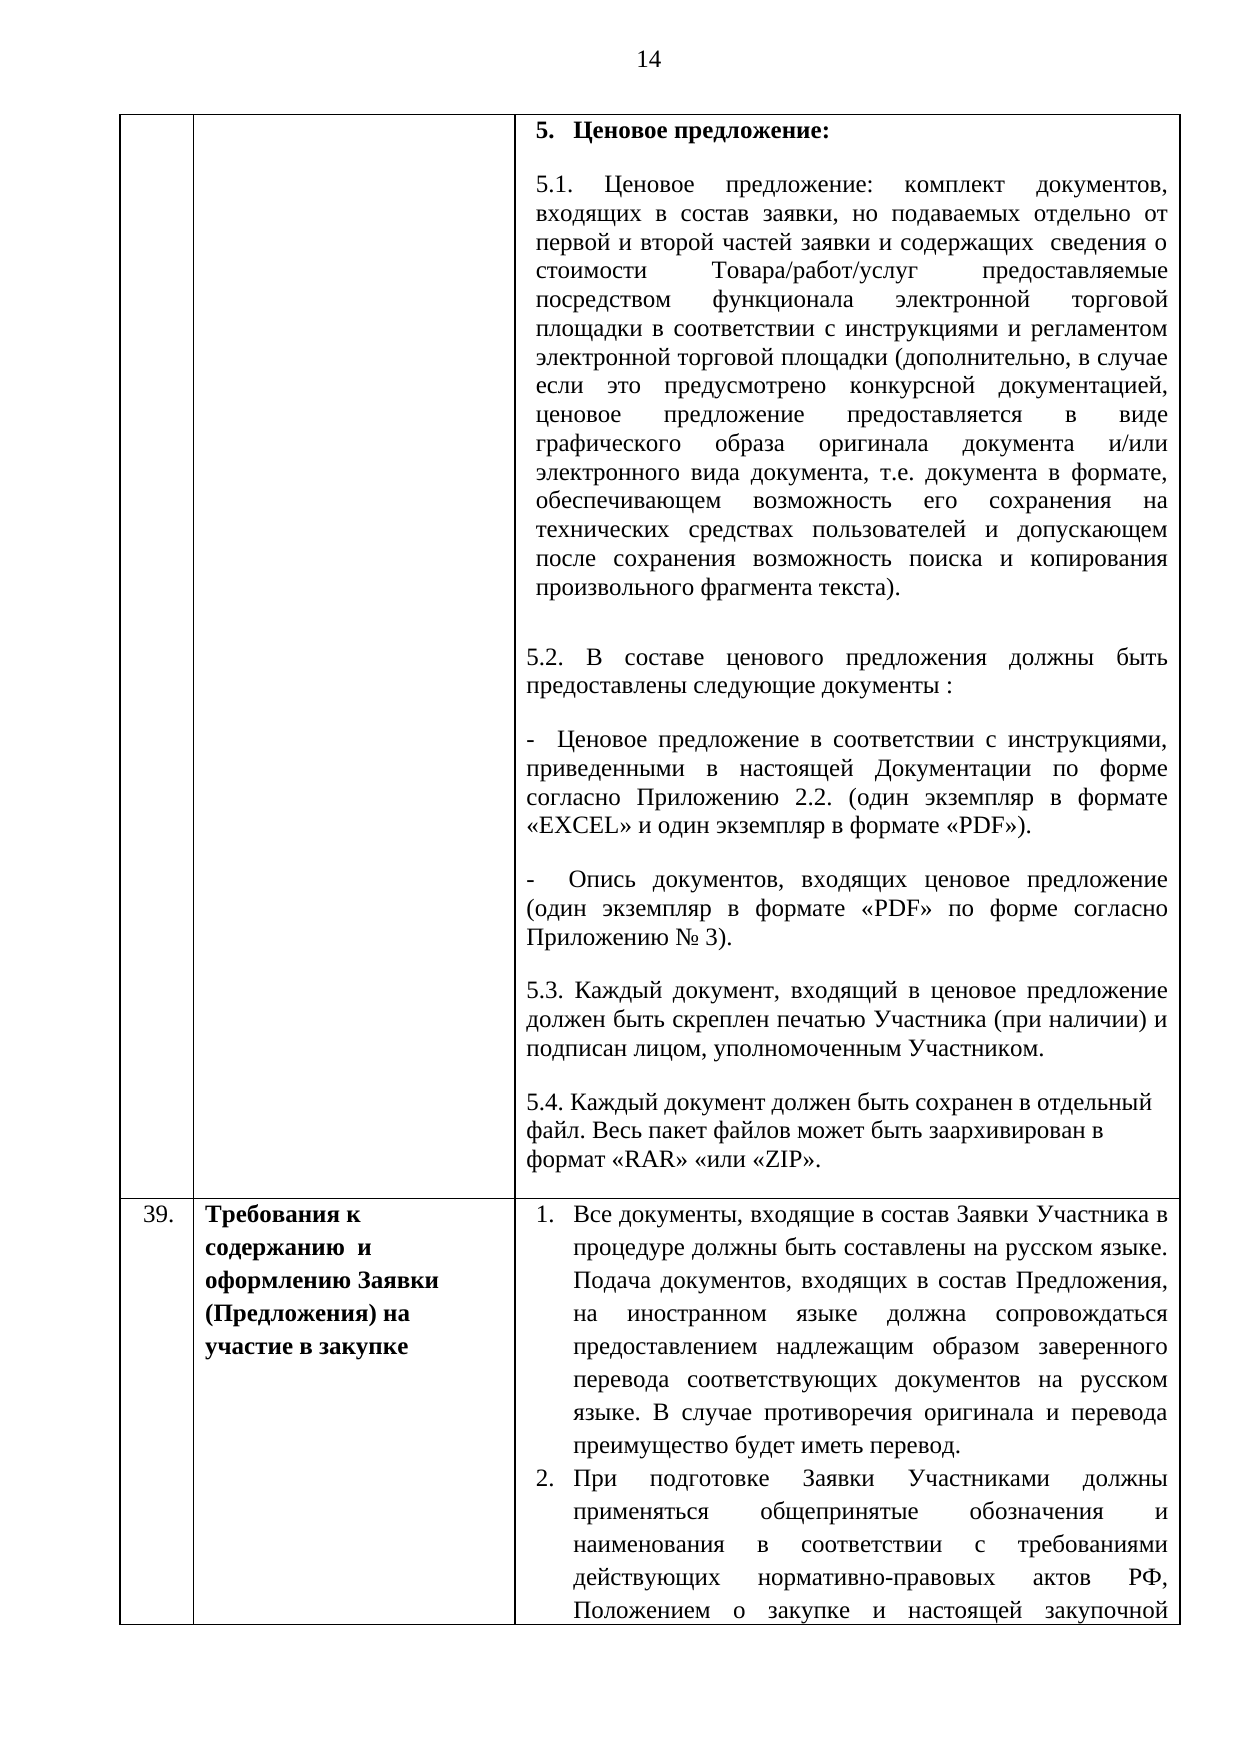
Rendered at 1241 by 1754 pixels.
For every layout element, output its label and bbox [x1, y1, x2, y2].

table_cell [121, 115, 193, 1198]
table_cell [516, 115, 1179, 1198]
table_cell [516, 1199, 1179, 1624]
table_cell [121, 1199, 193, 1624]
table_cell [194, 1199, 514, 1624]
table_cell [194, 115, 514, 1198]
